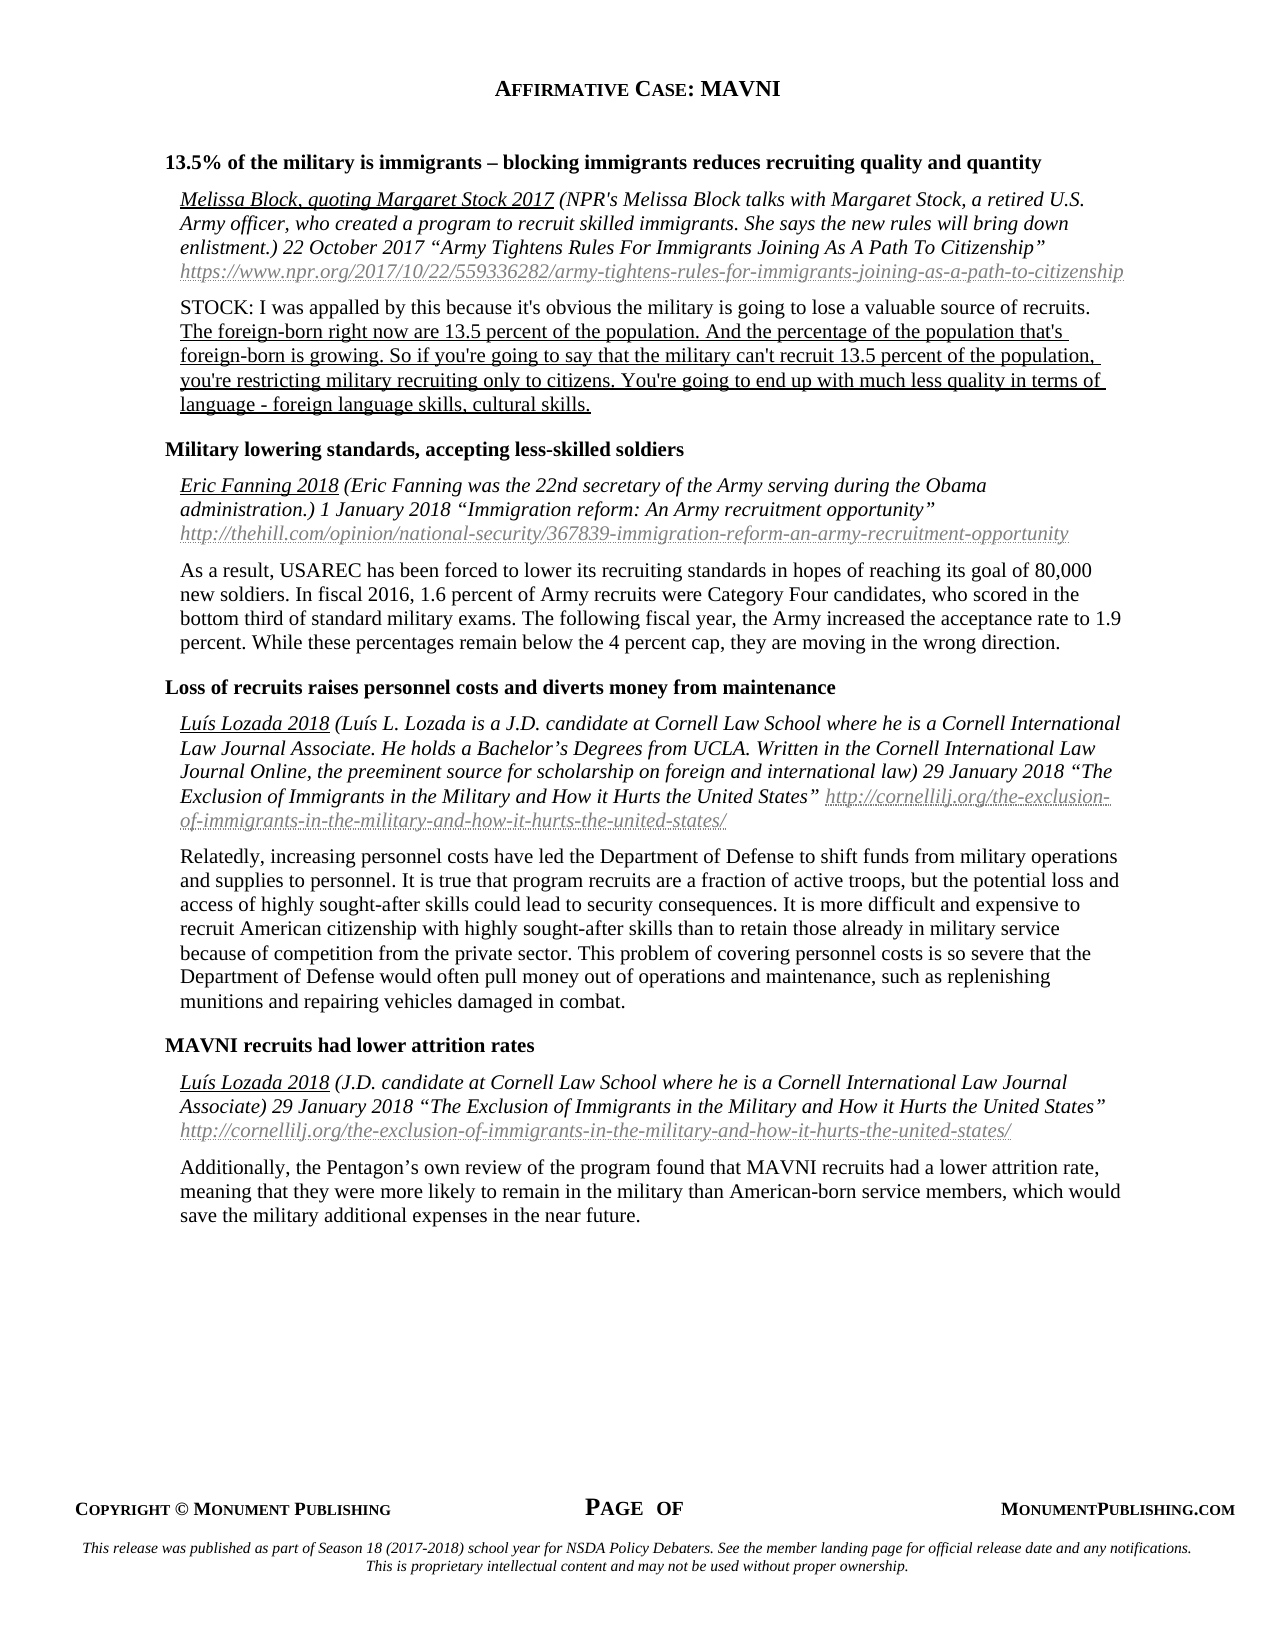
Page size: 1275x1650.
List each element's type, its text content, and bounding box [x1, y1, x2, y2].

text Loss of recruits raises personnel costs and diverts money from maintenance [165, 675, 1125, 699]
text STOCK: I was appalled by this because it's obvious the military is going to lose a valuable source of recruits. The foreign-born right now are 13.5 percent of the population. And the percentage of the population that's foreign-born is growing. So if you're going to say that the military can't recruit 13.5 percent of the population, you're restricting military recruiting only to citizens. You're going to end up with much less quality in terms of language - foreign language skills, cultural skills. [180, 295, 1125, 416]
text Luís Lozada 2018 (Luís L. Lozada is a J.D. candidate at Cornell Law School where he is a Cornell International Law Journal Associate. He holds a Bachelor’s Degrees from UCLA. Written in the Cornell International Law Journal Online, the preeminent source for scholarship on foreign and international law) 29 January 2018 “The Exclusion of Immigrants in the Military and How it Hurts the United States” http://cornellilj.org/the-exclusion-of-immigrants-in-the-military-and-how-it-hurts-the-united-states/ [180, 711, 1125, 832]
text 13.5% of the military is immigrants – blocking immigrants reduces recruiting quality and quantity [165, 150, 1125, 174]
text Luís Lozada 2018 (J.D. candidate at Cornell Law School where he is a Cornell International Law Journal Associate) 29 January 2018 “The Exclusion of Immigrants in the Military and How it Hurts the United States” http://cornellilj.org/the-exclusion-of-immigrants-in-the-military-and-how-it-hurts-the-united-states/ [180, 1070, 1125, 1142]
text Melissa Block, quoting Margaret Stock 2017 (NPR's Melissa Block talks with Margaret Stock, a retired U.S. Army officer, who created a program to recruit skilled immigrants. She says the new rules will bring down enlistment.) 22 October 2017 “Army Tightens Rules For Immigrants Joining As A Path To Citizenship” https://www.npr.org/2017/10/22/559336282/army-tightens-rules-for-immigrants-joining-as-a-path-to-citizenship [180, 187, 1125, 283]
text MAVNI recruits had lower attrition rates [165, 1033, 1125, 1057]
text Additionally, the Pentagon’s own review of the program found that MAVNI recruits had a lower attrition rate, meaning that they were more likely to remain in the military than American-born service members, which would save the military additional expenses in the near future. [180, 1155, 1125, 1227]
text Military lowering standards, accepting less-skilled soldiers [165, 436, 1125, 461]
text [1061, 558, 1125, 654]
text Relatedly, increasing personnel costs have led the Department of Defense to shift funds from military operations and supplies to personnel. It is true that program recruits are a fraction of active troops, but the potential loss and access of highly sought-after skills could lead to security consequences. It is more difficult and expensive to recruit American citizenship with highly sought-after skills than to retain those already in military service because of competition from the private sector. This problem of covering personnel costs is so severe that the Department of Defense would often pull money out of operations and maintenance, such as replenishing munitions and repairing vehicles damaged in combat. [180, 844, 1125, 1013]
